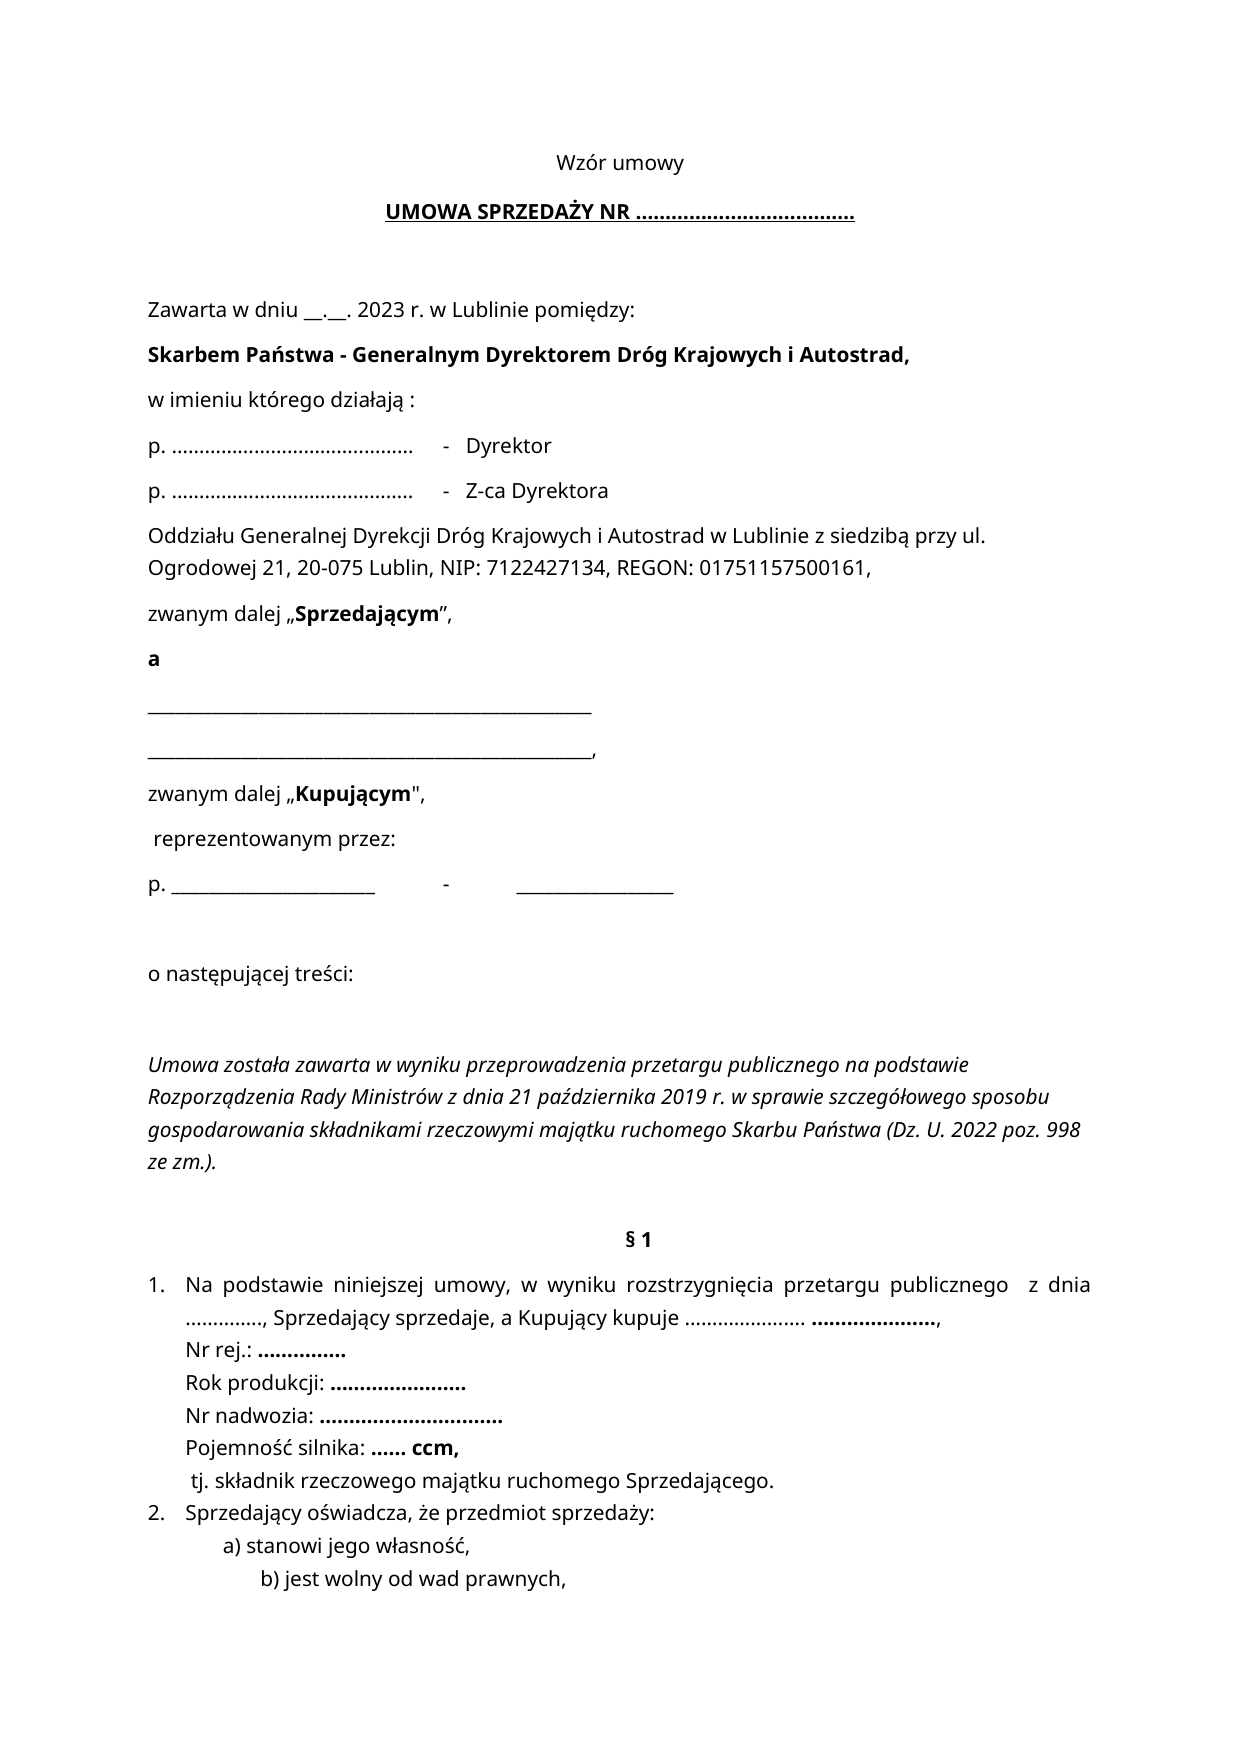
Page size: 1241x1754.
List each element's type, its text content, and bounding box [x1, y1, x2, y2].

list Sprzedający oświadcza, że przedmiot sprzedaży: [148, 1498, 1093, 1527]
list Na podstawie niniejszej umowy, w wyniku rozstrzygnięcia przetargu publicznego z dnia ………….., Sprzedający sprzedaje, a Kupujący kupuje …………………. …………………, [148, 1270, 1093, 1331]
text Zawarta w dniu __.__. 2023 r. w Lublinie pomiędzy: [148, 295, 1093, 324]
text p. ______________________ - _________________ [148, 869, 1093, 898]
text w imieniu którego działają : [148, 386, 1107, 414]
text Skarbem Państwa - Generalnym Dyrektorem Dróg Krajowych i Autostrad, [148, 341, 1107, 369]
text Oddziału Generalnej Dyrekcji Dróg Krajowych i Autostrad w Lublinie z siedzibą przy ul. Ogrodowej 21, 20-075 Lublin, NIP: 7122427134, REGON: 01751157500161, [148, 521, 1093, 582]
text p. …………………………………….. - Z-ca Dyrektora [148, 476, 1093, 504]
list § 1 [185, 1225, 1093, 1254]
text tj. składnik rzeczowego majątku ruchomego Sprzedającego. [185, 1466, 1093, 1494]
text zwanym dalej „Sprzedającym”, [148, 599, 1093, 627]
text reprezentowanym przez: [148, 824, 1093, 853]
text Wzór umowy [148, 148, 1093, 176]
text zwanym dalej „Kupującym", [148, 779, 1093, 807]
text ________________________________________________ [148, 689, 1093, 717]
text ________________________________________________, [148, 734, 1093, 762]
text Rok produkcji: ………………….. [185, 1368, 1093, 1397]
text p. ……………………………..……… - Dyrektor [148, 431, 1093, 459]
text o następującej treści: [148, 959, 1093, 988]
text Pojemność silnika: …… ccm, [185, 1433, 1093, 1462]
text Nr nadwozia: …………………………. [185, 1401, 1093, 1429]
text a [148, 644, 1093, 672]
text a) stanowi jego własność, [223, 1531, 1093, 1559]
text Umowa została zawarta w wyniku przeprowadzenia przetargu publicznego na podstawie Rozporządzenia Rady Ministrów z dnia 21 października 2019 r. w sprawie szczegółowego sposobu gospodarowania składnikami rzeczowymi majątku ruchomego Skarbu Państwa (Dz. U. 2022 poz. 998 ze zm.). [148, 1050, 1093, 1176]
text Nr rej.: …………… [185, 1336, 1093, 1364]
text UMOWA SPRZEDAŻY NR ………………………………. [148, 197, 1093, 225]
text b) jest wolny od wad prawnych, [260, 1564, 1093, 1592]
